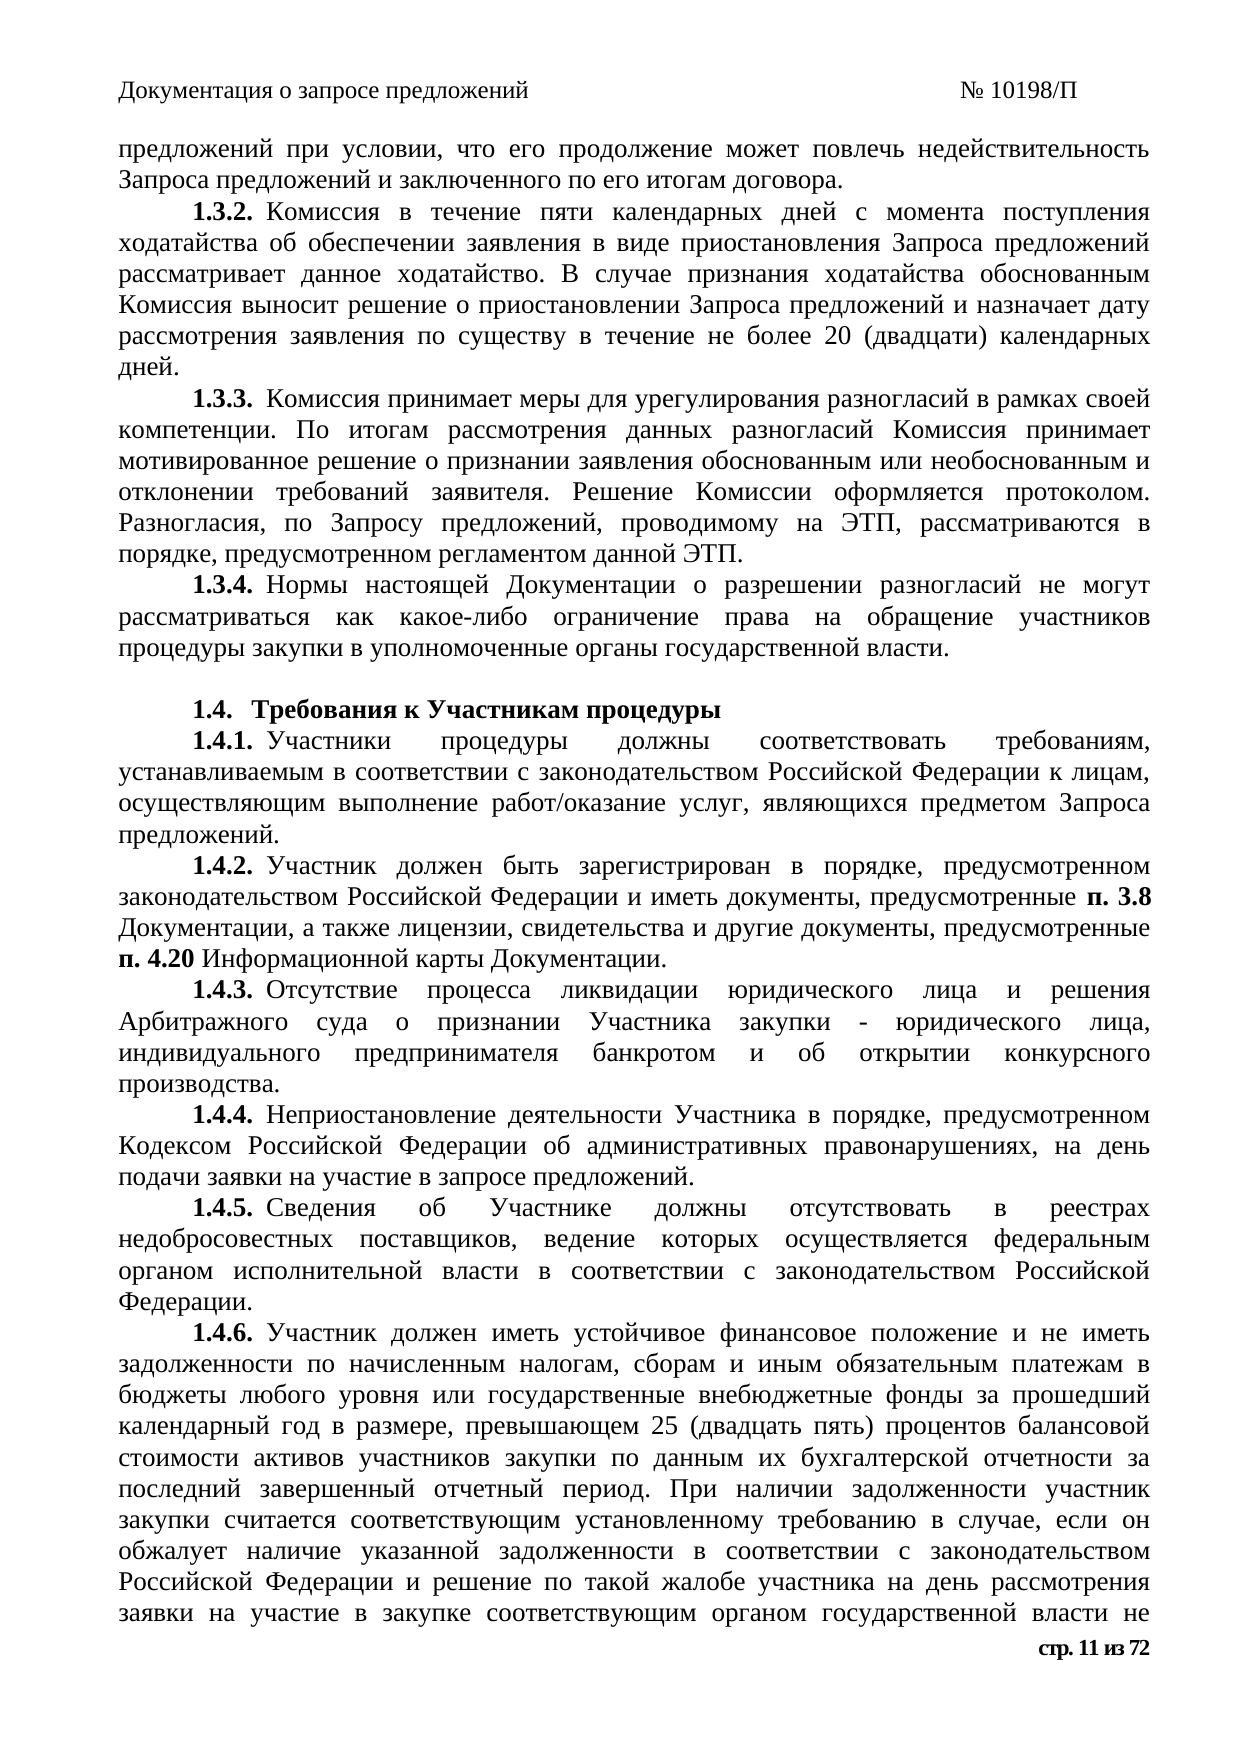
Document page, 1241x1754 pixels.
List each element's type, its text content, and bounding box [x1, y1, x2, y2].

list Нормы настоящей Документации о разрешении разногласий не могут рассматриваться как какое-либо ограничение права на обращение участников процедуры закупки в уполномоченные органы государственной власти. [118, 568, 1152, 662]
list Участники процедуры должны соответствовать требованиям, устанавливаемым в соответствии с законодательством Российской Федерации к лицам, осуществляющим выполнение работ/оказание услуг, являющихся предметом Запроса предложений. [118, 724, 1152, 849]
list Сведения об Участнике должны отсутствовать в реестрах недобросовестных поставщиков, ведение которых осуществляется федеральным органом исполнительной власти в соответствии с законодательством Российской Федерации. [118, 1191, 1152, 1316]
list Участник должен быть зарегистрирован в порядке, предусмотренном законодательством Российской Федерации и иметь документы, предусмотренные п. 3.8 Документации, а также лицензии, свидетельства и другие документы, предусмотренные п. 4.20 Информационной карты Документации. [118, 849, 1152, 973]
list Комиссия принимает меры для урегулирования разногласий в рамках своей компетенции. По итогам рассмотрения данных разногласий Комиссия принимает мотивированное решение о признании заявления обоснованным или необоснованным и отклонении требований заявителя. Решение Комиссии оформляется протоколом. Разногласия, по Запросу предложений, проводимому на ЭТП, рассматриваются в порядке, предусмотренном регламентом данной ЭТП. [118, 382, 1152, 568]
list Требования к Участникам процедуры [118, 693, 1152, 724]
list Комиссия в течение пяти календарных дней с момента поступления ходатайства об обеспечении заявления в виде приостановления Запроса предложений рассматривает данное ходатайство. В случае признания ходатайства обоснованным Комиссия выносит решение о приостановлении Запроса предложений и назначает дату рассмотрения заявления по существу в течение не более 20 (двадцати) календарных дней. [118, 195, 1152, 382]
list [118, 132, 1152, 195]
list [118, 1316, 1152, 1627]
list Неприостановление деятельности Участника в порядке, предусмотренном Кодексом Российской Федерации об административных правонарушениях, на день подачи заявки на участие в запросе предложений. [118, 1098, 1152, 1191]
list Отсутствие процесса ликвидации юридического лица и решения Арбитражного суда о признании Участника закупки - юридического лица, индивидуального предпринимателя банкротом и об открытии конкурсного производства. [118, 973, 1152, 1098]
